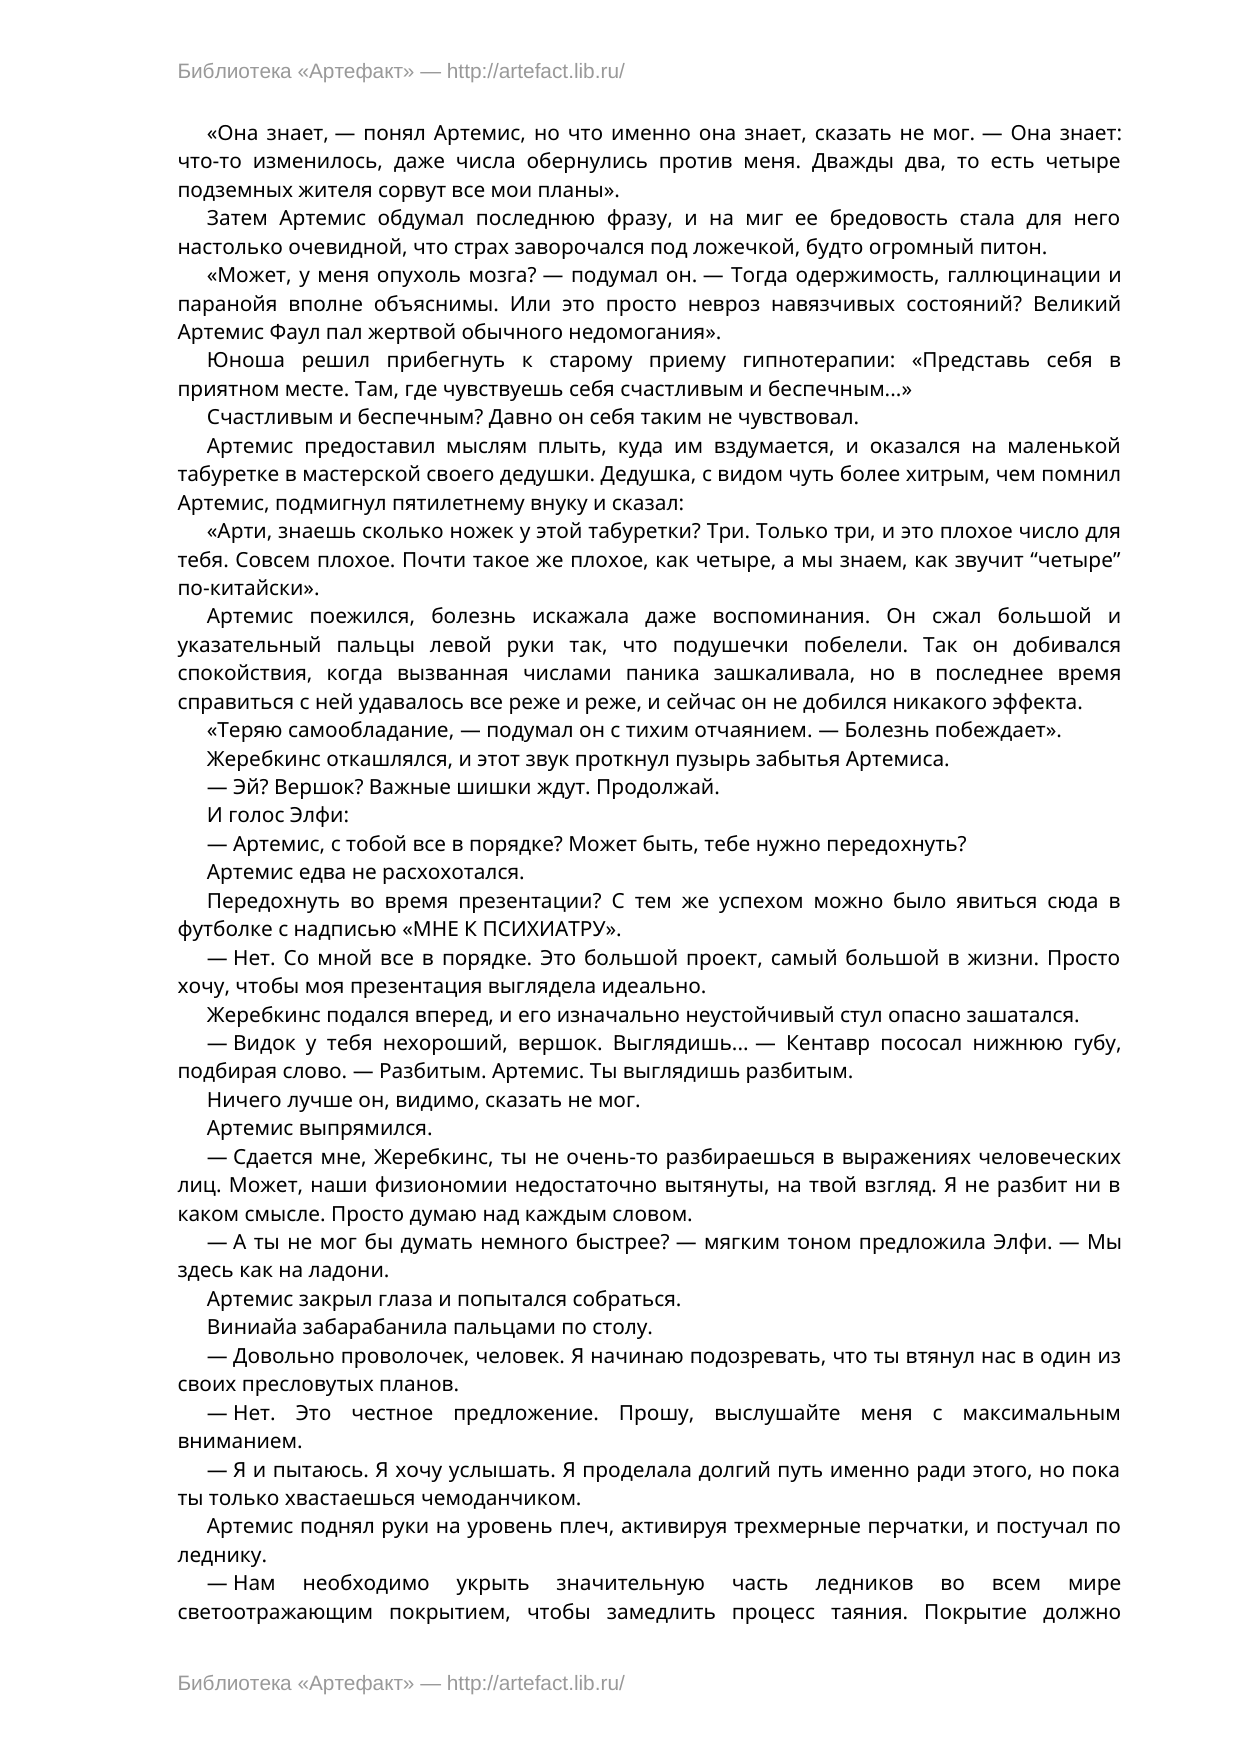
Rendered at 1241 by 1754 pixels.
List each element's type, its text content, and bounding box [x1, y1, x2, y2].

text — Нет. Это честное предложение. Прошу, выслушайте меня с максимальным вниманием. [177, 1398, 1122, 1455]
text — А ты не мог бы думать немного быстрее? — мягким тоном предложила Элфи. — Мы здесь как на ладони. [177, 1227, 1122, 1284]
text Артемис поднял руки на уровень плеч, активируя трехмерные перчатки, и постучал по леднику. [177, 1512, 1122, 1568]
text Артемис закрыл глаза и попытался собраться. [177, 1284, 1122, 1312]
text И голос Элфи: [177, 801, 1122, 829]
text — Я и пытаюсь. Я хочу услышать. Я проделала долгий путь именно ради этого, но пока ты только хвастаешься чемоданчиком. [177, 1455, 1122, 1512]
text — Артемис, с тобой все в порядке? Может быть, тебе нужно передохнуть? [177, 829, 1122, 857]
text Виниайа забарабанила пальцами по столу. [177, 1312, 1122, 1341]
text Артемис предоставил мыслям плыть, куда им вздумается, и оказался на маленькой табуретке в мастерской своего дедушки. Дедушка, с видом чуть более хитрым, чем помнил Артемис, подмигнул пятилетнему внуку и сказал: [177, 431, 1122, 516]
text «Арти, знаешь сколько ножек у этой табуретки? Три. Только три, и это плохое число для тебя. Совсем плохое. Почти такое же плохое, как четыре, а мы знаем, как звучит “четыре” по-китайски». [177, 516, 1122, 602]
text — Довольно проволочек, человек. Я начинаю подозревать, что ты втянул нас в один из своих пресловутых планов. [177, 1341, 1122, 1398]
text Артемис едва не расхохотался. [177, 857, 1122, 886]
text «Теряю самообладание, — подумал он с тихим отчаянием. — Болезнь побеждает». [177, 715, 1122, 744]
text Жеребкинс подался вперед, и его изначально неустойчивый стул опасно зашатался. [177, 1000, 1122, 1028]
text Юноша решил прибегнуть к старому приему гипнотерапии: «Представь себя в приятном месте. Там, где чувствуешь себя счастливым и беспечным...» [177, 346, 1122, 402]
text Затем Артемис обдумал последнюю фразу, и на миг ее бредовость стала для него настолько очевидной, что страх заворочался под ложечкой, будто огромный питон. [177, 203, 1122, 260]
text Артемис поежился, болезнь искажала даже воспоминания. Он сжал большой и указательный пальцы левой руки так, что подушечки побелели. Так он добивался спокойствия, когда вызванная числами паника зашкаливала, но в последнее время справиться с ней удавалось все реже и реже, и сейчас он не добился никакого эффекта. [177, 602, 1122, 715]
text Артемис выпрямился. [177, 1113, 1122, 1142]
text Ничего лучше он, видимо, сказать не мог. [177, 1085, 1122, 1113]
text «Она знает, — понял Артемис, но что именно она знает, сказать не мог. — Она знает: что-то изменилось, даже числа обернулись против меня. Дважды два, то есть четыре подземных жителя сорвут все мои планы». [177, 118, 1122, 203]
text — Эй? Вершок? Важные шишки ждут. Продолжай. [177, 772, 1122, 801]
text — Сдается мне, Жеребкинс, ты не очень-то разбираешься в выражениях человеческих лиц. Может, наши физиономии недостаточно вытянуты, на твой взгляд. Я не разбит ни в каком смысле. Просто думаю над каждым словом. [177, 1142, 1122, 1227]
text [177, 1568, 1122, 1625]
text — Нет. Со мной все в порядке. Это большой проект, самый большой в жизни. Просто хочу, чтобы моя презентация выглядела идеально. [177, 943, 1122, 1000]
text Жеребкинс откашлялся, и этот звук проткнул пузырь забытья Артемиса. [177, 744, 1122, 772]
text Счастливым и беспечным? Давно он себя таким не чувствовал. [177, 402, 1122, 431]
text Передохнуть во время презентации? С тем же успехом можно было явиться сюда в футболке с надписью «МНЕ К ПСИХИАТРУ». [177, 886, 1122, 943]
text «Может, у меня опухоль мозга? — подумал он. — Тогда одержимость, галлюцинации и паранойя вполне объяснимы. Или это просто невроз навязчивых состояний? Великий Артемис Фаул пал жертвой обычного недомогания». [177, 260, 1122, 346]
text — Видок у тебя нехороший, вершок. Выглядишь... — Кентавр пососал нижнюю губу, подбирая слово. — Разбитым. Артемис. Ты выглядишь разбитым. [177, 1028, 1122, 1085]
